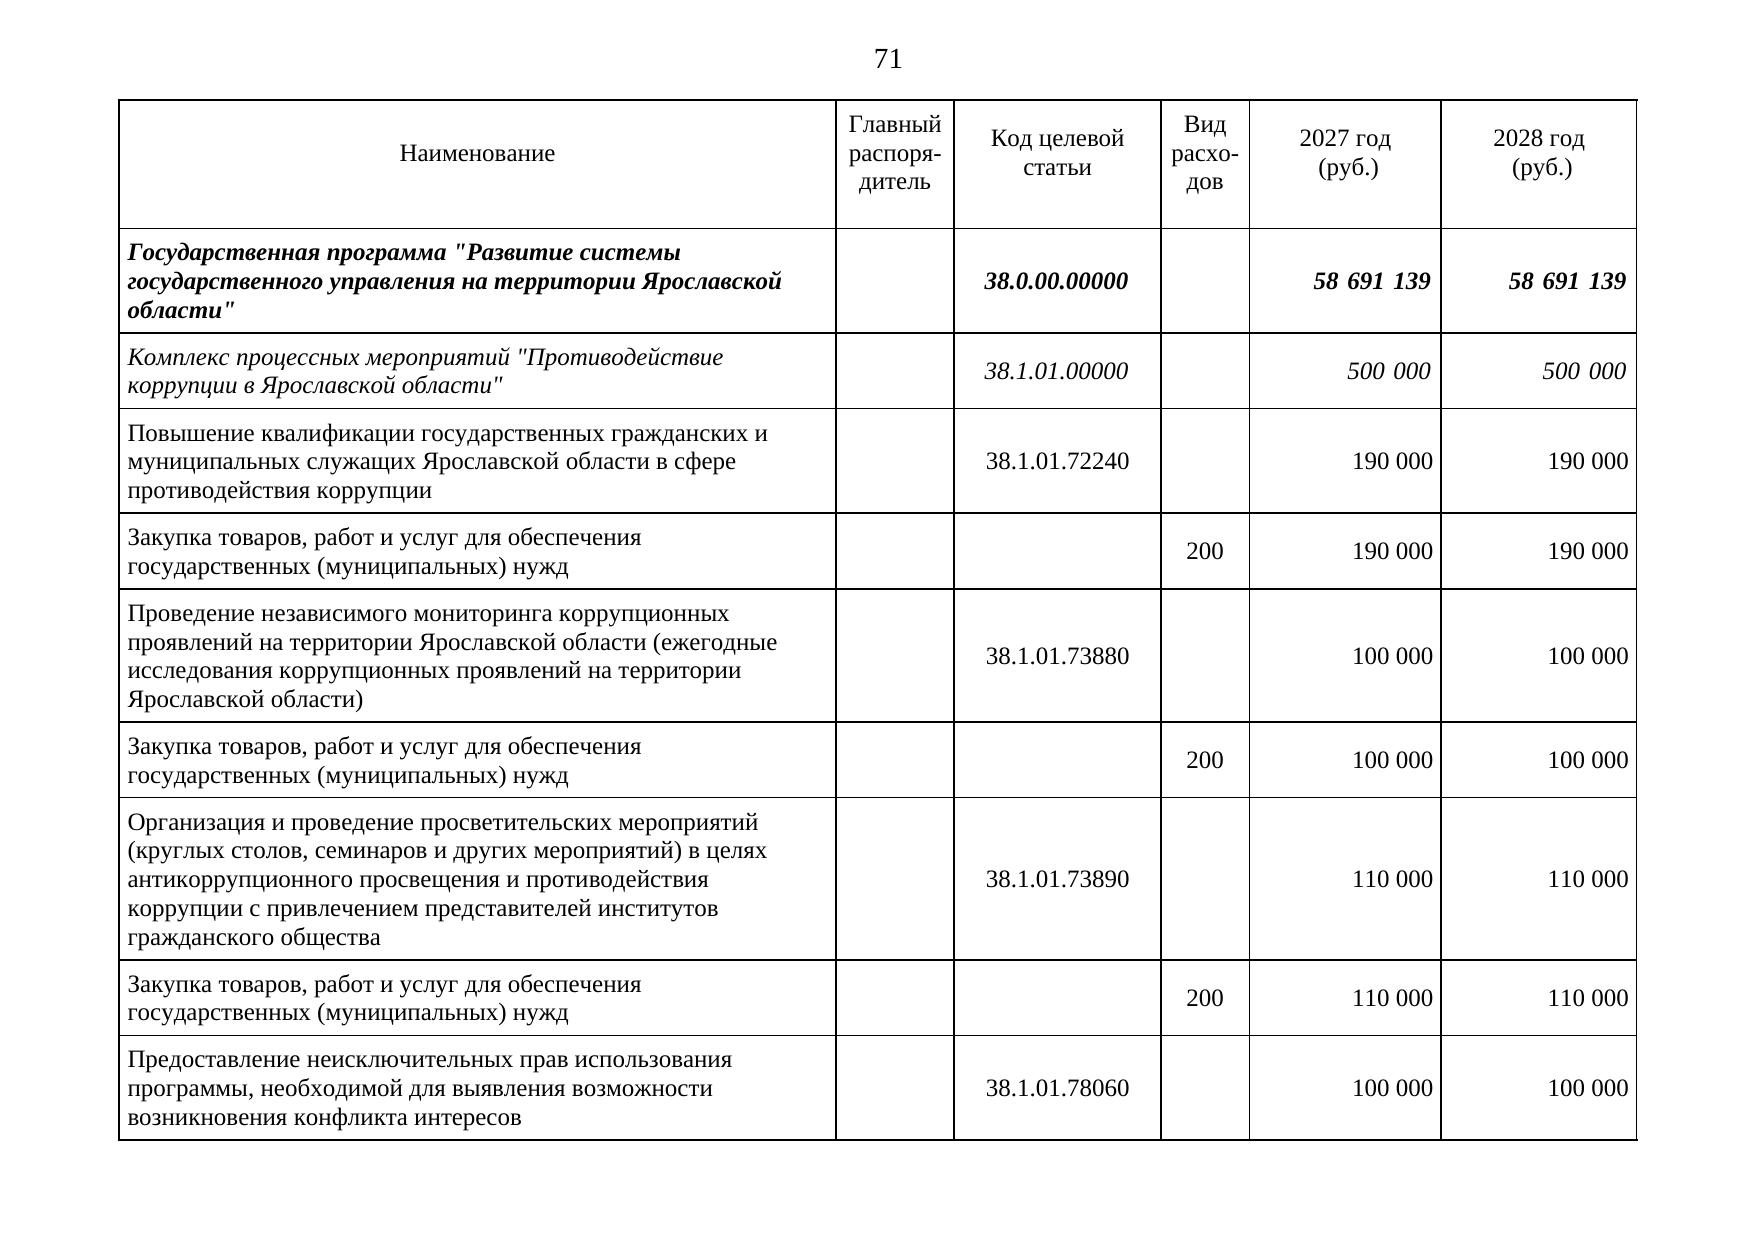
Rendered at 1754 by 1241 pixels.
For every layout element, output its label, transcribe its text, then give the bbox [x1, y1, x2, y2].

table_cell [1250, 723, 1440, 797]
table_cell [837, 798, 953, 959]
table_header 2028 год (руб.) [1442, 101, 1636, 227]
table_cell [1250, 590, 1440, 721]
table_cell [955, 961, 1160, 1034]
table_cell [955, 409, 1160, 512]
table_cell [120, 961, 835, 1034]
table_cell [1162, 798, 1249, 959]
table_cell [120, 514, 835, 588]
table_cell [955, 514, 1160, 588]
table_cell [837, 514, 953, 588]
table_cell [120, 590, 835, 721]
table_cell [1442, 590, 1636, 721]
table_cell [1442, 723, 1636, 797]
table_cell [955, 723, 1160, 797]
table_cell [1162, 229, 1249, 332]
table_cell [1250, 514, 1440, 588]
table_header 2027 год (руб.) [1250, 101, 1440, 227]
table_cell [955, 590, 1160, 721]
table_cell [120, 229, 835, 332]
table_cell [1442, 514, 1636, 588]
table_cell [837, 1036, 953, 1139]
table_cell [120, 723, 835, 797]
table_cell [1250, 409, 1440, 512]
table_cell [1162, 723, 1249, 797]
table_header Главный распоря-дитель [837, 101, 953, 227]
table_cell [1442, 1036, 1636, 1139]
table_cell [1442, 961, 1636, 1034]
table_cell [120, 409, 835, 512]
table_header Вид расхо- дов [1162, 101, 1249, 227]
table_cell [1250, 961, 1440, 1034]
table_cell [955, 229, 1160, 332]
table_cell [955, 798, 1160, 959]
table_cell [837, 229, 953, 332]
table_header Код целевой статьи [955, 101, 1160, 227]
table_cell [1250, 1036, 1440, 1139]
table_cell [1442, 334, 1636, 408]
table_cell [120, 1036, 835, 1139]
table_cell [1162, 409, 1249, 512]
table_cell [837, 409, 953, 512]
table_header Наименование [120, 101, 835, 227]
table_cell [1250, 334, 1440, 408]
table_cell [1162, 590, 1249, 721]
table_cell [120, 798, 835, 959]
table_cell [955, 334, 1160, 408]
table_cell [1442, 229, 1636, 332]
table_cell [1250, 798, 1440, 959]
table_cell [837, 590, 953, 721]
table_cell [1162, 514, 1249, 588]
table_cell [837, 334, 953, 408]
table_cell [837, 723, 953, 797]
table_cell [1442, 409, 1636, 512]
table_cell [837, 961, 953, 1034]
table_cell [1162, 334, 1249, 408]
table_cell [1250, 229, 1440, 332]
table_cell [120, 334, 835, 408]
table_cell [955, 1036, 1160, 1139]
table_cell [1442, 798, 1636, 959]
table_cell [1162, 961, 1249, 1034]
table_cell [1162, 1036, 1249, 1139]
